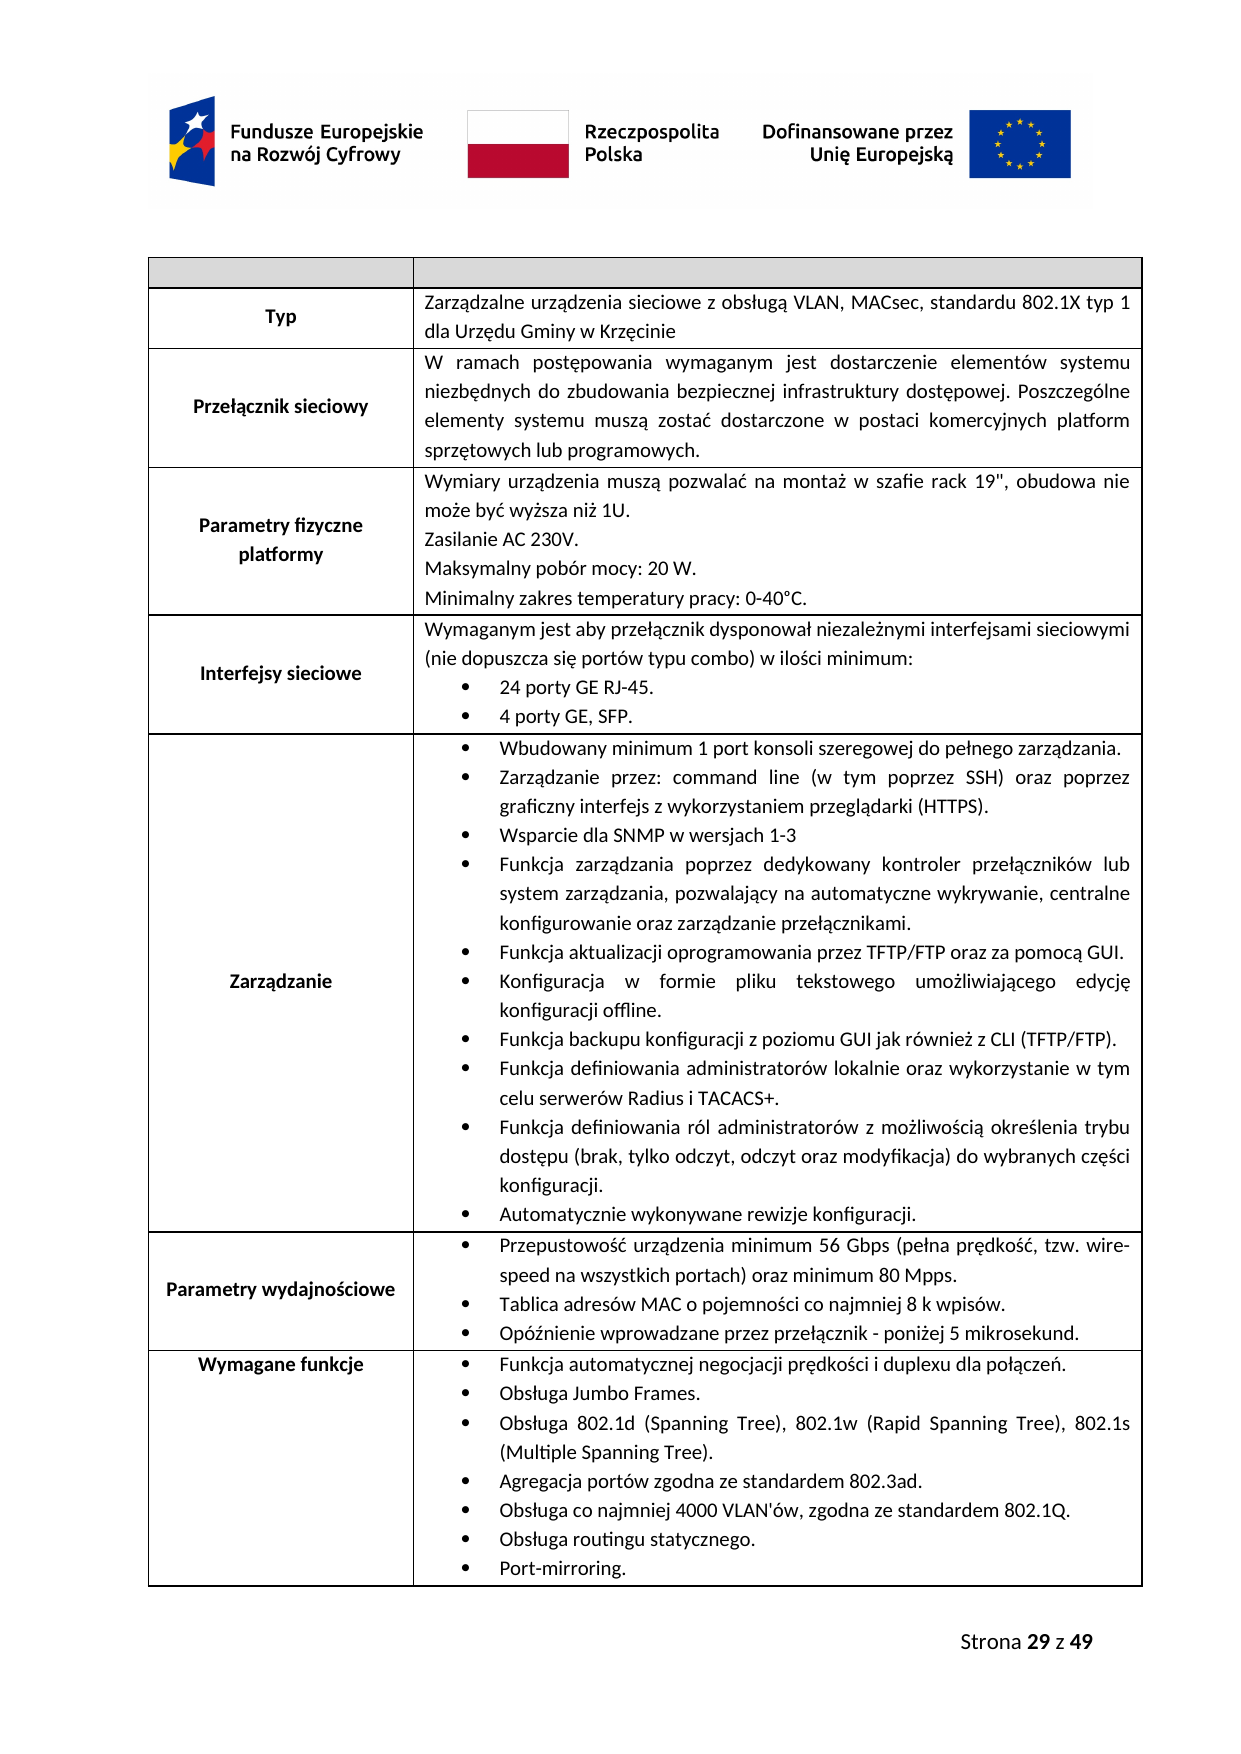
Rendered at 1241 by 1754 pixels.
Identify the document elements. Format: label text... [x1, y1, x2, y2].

table_header Nazwa [149, 258, 413, 287]
table_cell Parametry fizyczne platformy [149, 468, 413, 614]
table_cell W ramach postępowania wymaganym jest dostarczenie elementów systemu niezbędnych do zbudowania bezpiecznej infrastruktury dostępowej. Poszczególne elementy systemu muszą zostać dostarczone w postaci komercyjnych platform sprzętowych lub programowych. [414, 349, 1141, 466]
table_header Minimalne wymagania dla sprzętu [414, 258, 1141, 287]
table_cell Wbudowany minimum 1 port konsoli szeregowej do pełnego zarządzania. Zarządzanie przez: command line (w tym poprzez SSH) oraz poprzez graficzny interfejs z wykorzystaniem przeglądarki (HTTPS). Wsparcie dla SNMP w wersjach 1-3 Funkcja zarządzania poprzez dedykowany kontroler przełączników lub system zarządzania, pozwalający na automatyczne wykrywanie, centralne konfigurowanie oraz zarządzanie przełącznikami. Funkcja aktualizacji oprogramowania przez TFTP/FTP oraz za pomocą GUI. Konfiguracja w formie pliku tekstowego umożliwiającego edycję konfiguracji offline. Funkcja backupu konfiguracji z poziomu GUI jak również z CLI (TFTP/FTP). Funkcja definiowania administratorów lokalnie oraz wykorzystanie w tym celu serwerów Radius i TACACS+. Funkcja definiowania ról administratorów z możliwością określenia trybu dostępu (brak, tylko odczyt, odczyt oraz modyfikacja) do wybranych części konfiguracji. Automatycznie wykonywane rewizje konfiguracji. [414, 735, 1141, 1231]
table_cell Przepustowość urządzenia minimum 56 Gbps (pełna prędkość, tzw. wire-speed na wszystkich portach) oraz minimum 80 Mpps. Tablica adresów MAC o pojemności co najmniej 8 k wpisów. Opóźnienie wprowadzane przez przełącznik - poniżej 5 mikrosekund. [414, 1233, 1141, 1350]
table_cell Wymaganym jest aby przełącznik dysponował niezależnymi interfejsami sieciowymi (nie dopuszcza się portów typu combo) w ilości minimum: 24 porty GE RJ-45. 4 porty GE, SFP. [414, 616, 1141, 733]
picture [147, 73, 1093, 209]
table_cell Parametry wydajnościowe [149, 1233, 413, 1350]
table_cell Wymagane funkcje [149, 1351, 413, 1585]
table_cell Zarządzalne urządzenia sieciowe z obsługą VLAN, MACsec, standardu 802.1X typ 1 dla Urzędu Gminy w Krzęcinie [414, 289, 1141, 348]
table_cell Interfejsy sieciowe [149, 616, 413, 733]
table_cell Wymiary urządzenia muszą pozwalać na montaż w szafie rack 19", obudowa nie może być wyższa niż 1U. Zasilanie AC 230V. Maksymalny pobór mocy: 20 W. Minimalny zakres temperatury pracy: 0-40ᵒC. [414, 468, 1141, 614]
table_cell Typ [149, 289, 413, 348]
table_cell Zarządzanie [149, 735, 413, 1231]
table_cell Przełącznik sieciowy [149, 349, 413, 466]
